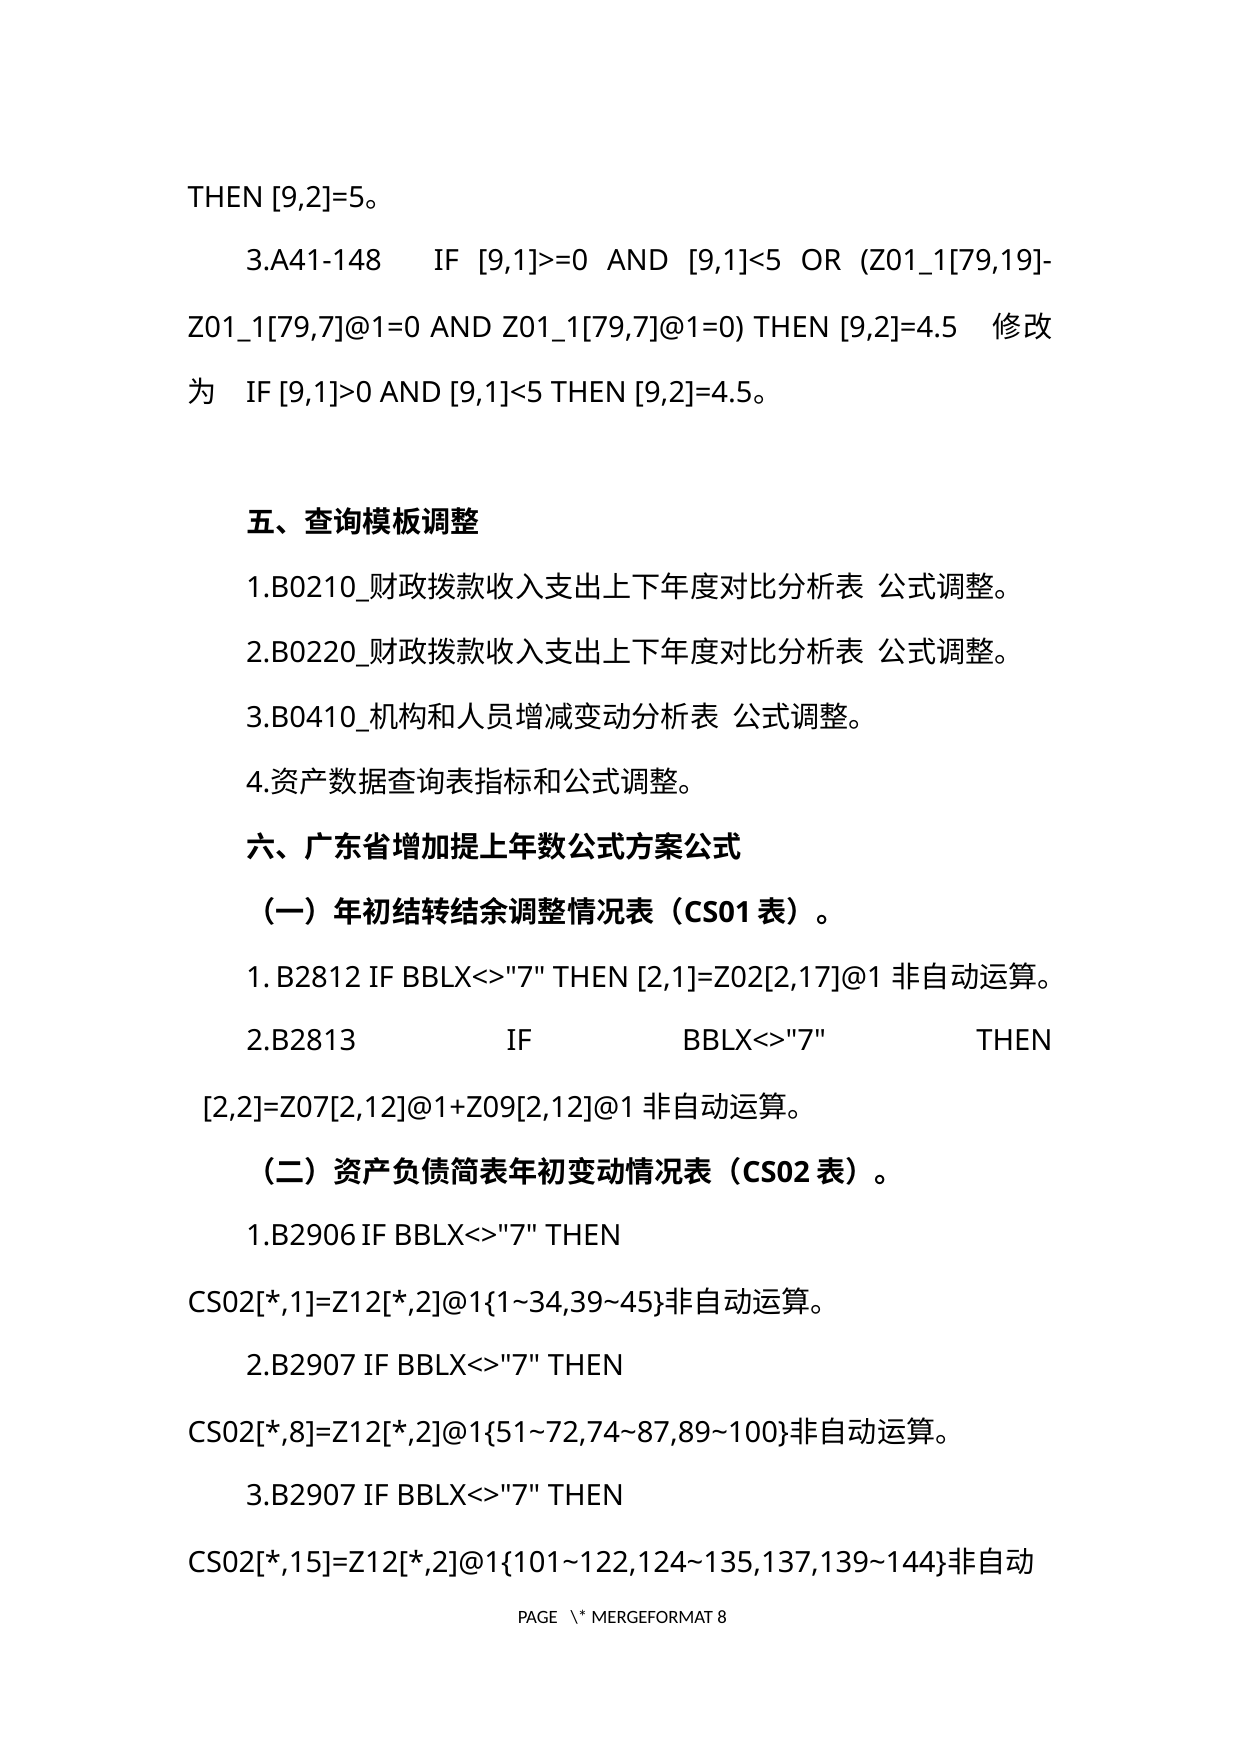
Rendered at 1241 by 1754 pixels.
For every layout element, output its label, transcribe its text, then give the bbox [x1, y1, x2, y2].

text 3.A41-148 IF [9,1]>=0 AND [9,1]<5 OR (Z01_1[79,19]-Z01_1[79,7]@1=0 AND Z01_1[79,7]@1=0) THEN [9,2]=4.5 修改为 IF [9,1]>0 AND [9,1]<5 THEN [9,2]=4.5。 [187, 227, 1053, 422]
text 1.B2906 IF BBLX<>"7" THEN CS02[*,1]=Z12[*,2]@1{1~34,39~45}非自动运算。 [187, 1202, 1053, 1332]
text 4.资产数据查询表指标和公式调整。 [187, 747, 1053, 812]
text 3.B0410_机构和人员增减变动分析表 公式调整。 [187, 682, 1053, 747]
text 五、查询模板调整 [187, 487, 1053, 552]
text （二）资产负债简表年初变动情况表（CS02表）。 [187, 1137, 1053, 1202]
text 六、广东省增加提上年数公式方案公式 [187, 812, 1053, 877]
text 2.B2813 IF BBLX<>"7" THEN [2,2]=Z07[2,12]@1+Z09[2,12]@1非自动运算。 [202, 1007, 1053, 1137]
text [187, 1462, 1053, 1592]
text 2.B0220_财政拨款收入支出上下年度对比分析表 公式调整。 [187, 617, 1053, 682]
text 1.B0210_财政拨款收入支出上下年度对比分析表 公式调整。 [187, 552, 1053, 617]
text 1. B2812 IF BBLX<>"7" THEN [2,1]=Z02[2,17]@1 非自动运算。 [187, 942, 1053, 1007]
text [187, 162, 1053, 227]
text 2.B2907 IF BBLX<>"7" THEN CS02[*,8]=Z12[*,2]@1{51~72,74~87,89~100}非自动运算。 [187, 1332, 1053, 1462]
text （一）年初结转结余调整情况表（CS01表）。 [187, 877, 1053, 942]
